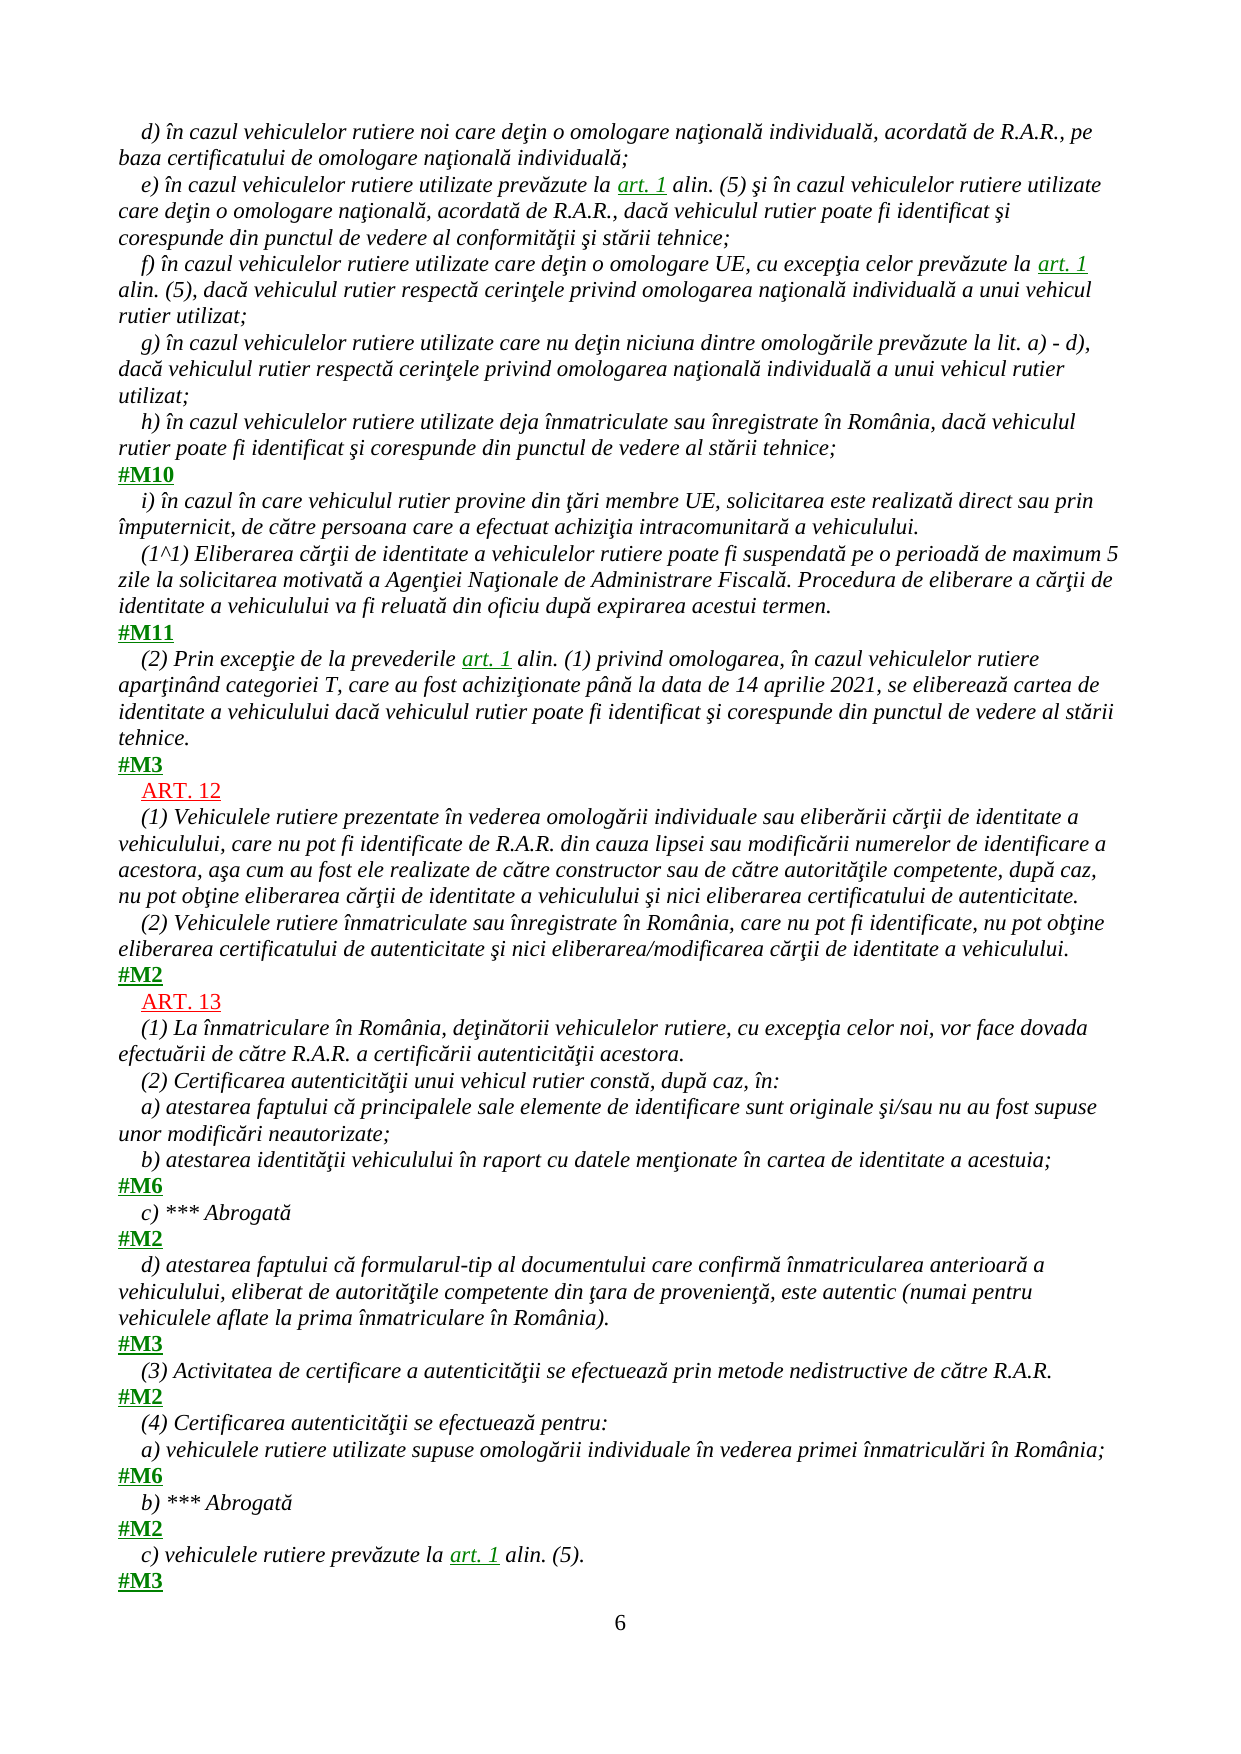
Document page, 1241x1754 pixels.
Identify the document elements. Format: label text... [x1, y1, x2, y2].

text (3) Activitatea de certificare a autenticităţii se efectuează prin metode nedistructive de către R.A.R. [118, 1357, 1122, 1383]
text i) în cazul în care vehiculul rutier provine din ţări membre UE, solicitarea este realizată direct sau prin împuternicit, de către persoana care a efectuat achiziţia intracomunitară a vehiculului. [118, 487, 1122, 540]
text #M11 [118, 619, 1122, 645]
text e) în cazul vehiculelor rutiere utilizate prevăzute la art. 1 alin. (5) şi în cazul vehiculelor rutiere utilizate care deţin o omologare naţională, acordată de R.A.R., dacă vehiculul rutier poate fi identificat şi corespunde din punctul de vedere al conformităţii şi stării tehnice; [118, 171, 1122, 250]
text d) atestarea faptului că formularul-tip al documentului care confirmă înmatricularea anterioară a vehiculului, eliberat de autorităţile competente din ţara de provenienţă, este autentic (numai pentru vehiculele aflate la prima înmatriculare în România). [118, 1251, 1122, 1330]
text (2) Certificarea autenticităţii unui vehicul rutier constă, după caz, în: [118, 1067, 1122, 1093]
text (2) Prin excepţie de la prevederile art. 1 alin. (1) privind omologarea, în cazul vehiculelor rutiere aparţinând categoriei T, care au fost achiziţionate până la data de 14 aprilie 2021, se eliberează cartea de identitate a vehiculului dacă vehiculul rutier poate fi identificat şi corespunde din punctul de vedere al stării tehnice. [118, 645, 1122, 751]
text f) în cazul vehiculelor rutiere utilizate care deţin o omologare UE, cu excepţia celor prevăzute la art. 1 alin. (5), dacă vehiculul rutier respectă cerinţele privind omologarea naţională individuală a unui vehicul rutier utilizat; [118, 250, 1122, 329]
text (2) Vehiculele rutiere înmatriculate sau înregistrate în România, care nu pot fi identificate, nu pot obţine eliberarea certificatului de autenticitate şi nici eliberarea/modificarea cărţii de identitate a vehiculului. [118, 909, 1122, 961]
text (4) Certificarea autenticităţii se efectuează pentru: [118, 1409, 1122, 1436]
text c) *** Abrogată [118, 1199, 1122, 1225]
text #M3 [118, 1330, 1122, 1357]
text b) *** Abrogată [118, 1488, 1122, 1515]
text #M3 [118, 1568, 1122, 1594]
text #M6 [118, 1172, 1122, 1199]
text #M2 [118, 1515, 1122, 1541]
text #M10 [118, 461, 1122, 487]
text #M2 [118, 1383, 1122, 1409]
text d) în cazul vehiculelor rutiere noi care deţin o omologare naţională individuală, acordată de R.A.R., pe baza certificatului de omologare naţională individuală; [118, 118, 1122, 171]
text #M3 [118, 751, 1122, 777]
text g) în cazul vehiculelor rutiere utilizate care nu deţin niciuna dintre omologările prevăzute la lit. a) - d), dacă vehiculul rutier respectă cerinţele privind omologarea naţională individuală a unui vehicul rutier utilizat; [118, 329, 1122, 408]
text h) în cazul vehiculelor rutiere utilizate deja înmatriculate sau înregistrate în România, dacă vehiculul rutier poate fi identificat şi corespunde din punctul de vedere al stării tehnice; [118, 408, 1122, 461]
text (1^1) Eliberarea cărţii de identitate a vehiculelor rutiere poate fi suspendată pe o perioadă de maximum 5 zile la solicitarea motivată a Agenţiei Naţionale de Administrare Fiscală. Procedura de eliberare a cărţii de identitate a vehiculului va fi reluată din oficiu după expirarea acestui termen. [118, 540, 1122, 619]
text (1) La înmatriculare în România, deţinătorii vehiculelor rutiere, cu excepţia celor noi, vor face dovada efectuării de către R.A.R. a certificării autenticităţii acestora. [118, 1014, 1122, 1067]
text #M6 [118, 1462, 1122, 1488]
text #M2 [118, 1225, 1122, 1251]
text #M2 [118, 961, 1122, 988]
text (1) Vehiculele rutiere prezentate în vederea omologării individuale sau eliberării cărţii de identitate a vehiculului, care nu pot fi identificate de R.A.R. din cauza lipsei sau modificării numerelor de identificare a acestora, aşa cum au fost ele realizate de către constructor sau de către autorităţile competente, după caz, nu pot obţine eliberarea cărţii de identitate a vehiculului şi nici eliberarea certificatului de autenticitate. [118, 803, 1122, 909]
text a) atestarea faptului că principalele sale elemente de identificare sunt originale şi/sau nu au fost supuse unor modificări neautorizate; [118, 1093, 1122, 1146]
text ART. 13 [118, 988, 1122, 1014]
text c) vehiculele rutiere prevăzute la art. 1 alin. (5). [118, 1541, 1122, 1568]
text ART. 12 [118, 777, 1122, 803]
text a) vehiculele rutiere utilizate supuse omologării individuale în vederea primei înmatriculări în România; [118, 1436, 1122, 1462]
text b) atestarea identităţii vehiculului în raport cu datele menţionate în cartea de identitate a acestuia; [118, 1146, 1122, 1172]
